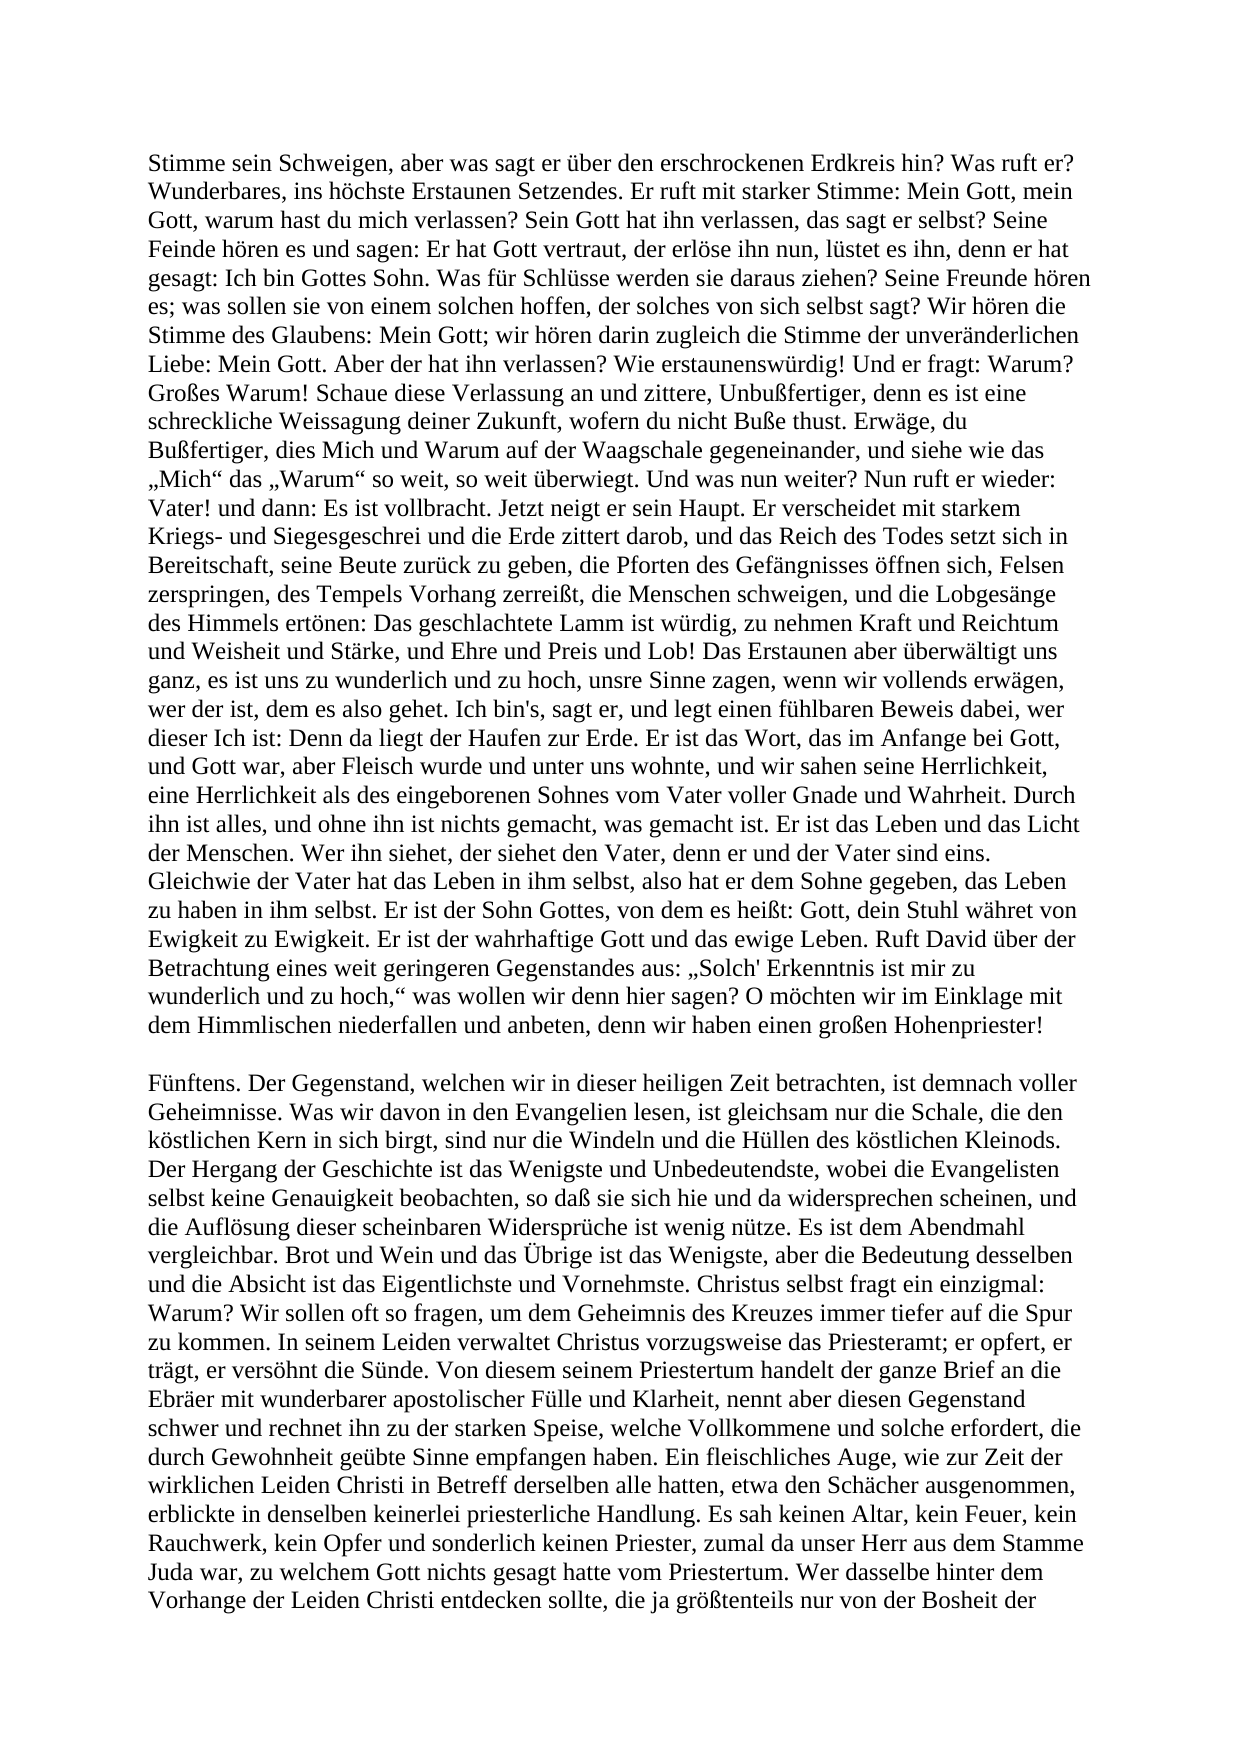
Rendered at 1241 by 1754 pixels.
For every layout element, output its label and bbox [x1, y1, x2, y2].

text [148, 1097, 1093, 1614]
text [148, 148, 1093, 1068]
